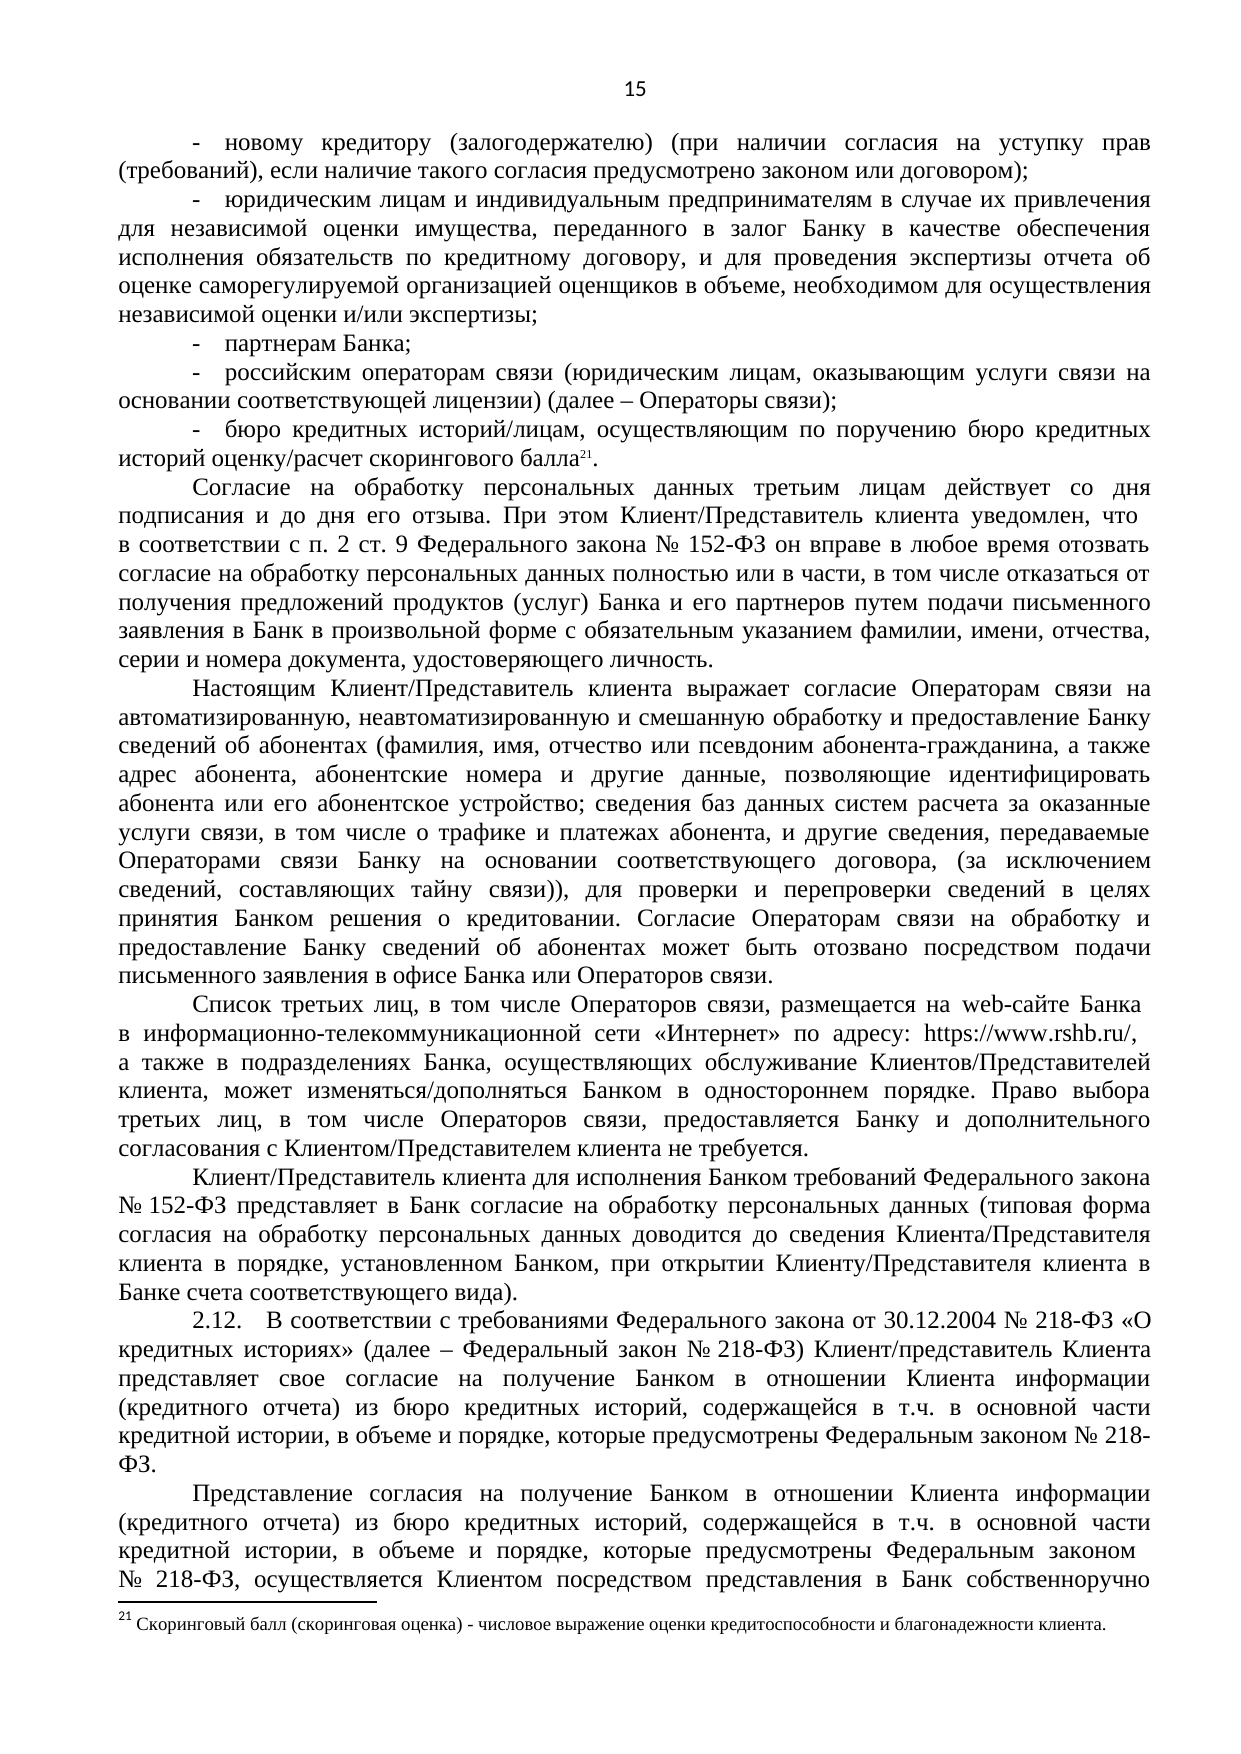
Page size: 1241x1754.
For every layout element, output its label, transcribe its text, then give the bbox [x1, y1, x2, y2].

text - партнерам Банка; [118, 328, 1152, 357]
text Список третьих лиц, в том числе Операторов связи, размещается на web-сайте Банка в информационно-телекоммуникационной сети «Интернет» по адресу: https://www.rshb.ru/, а также в подразделениях Банка, осуществляющих обслуживание Клиентов/Представителей клиента, может изменяться/дополняться Банком в одностороннем порядке. Право выбора третьих лиц, в том числе Операторов связи, предоставляется Банку и дополнительного согласования с Клиентом/Представителем клиента не требуется. [118, 989, 1152, 1162]
text - бюро кредитных историй/лицам, осуществляющим по поручению бюро кредитных историй оценку/расчет скорингового балла. [118, 414, 1152, 472]
text - новому кредитору (залогодержателю) (при наличии согласия на уступку прав (требований), если наличие такого согласия предусмотрено законом или договором); [118, 127, 1152, 184]
text - российским операторам связи (юридическим лицам, оказывающим услуги связи на основании соответствующей лицензии) (далее – Операторы связи); [118, 357, 1152, 414]
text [118, 1478, 1152, 1593]
text - юридическим лицам и индивидуальным предпринимателям в случае их привлечения для независимой оценки имущества, переданного в залог Банку в качестве обеспечения исполнения обязательств по кредитному договору, и для проведения экспертизы отчета об оценке саморегулируемой организацией оценщиков в объеме, необходимом для осуществления независимой оценки и/или экспертизы; [118, 184, 1152, 328]
text Настоящим Клиент/Представитель клиента выражает согласие Операторам связи на автоматизированную, неавтоматизированную и смешанную обработку и предоставление Банку сведений об абонентах (фамилия, имя, отчество или псевдоним абонента-гражданина, а также адрес абонента, абонентские номера и другие данные, позволяющие идентифицировать абонента или его абонентское устройство; сведения баз данных систем расчета за оказанные услуги связи, в том числе о трафике и платежах абонента, и другие сведения, передаваемые Операторами связи Банку на основании соответствующего договора, (за исключением сведений, составляющих тайну связи)), для проверки и перепроверки сведений в целях принятия Банком решения о кредитовании. Согласие Операторам связи на обработку и предоставление Банку сведений об абонентах может быть отозвано посредством подачи письменного заявления в офисе Банка или Операторов связи. [118, 673, 1152, 989]
text Согласие на обработку персональных данных третьим лицам действует со дня подписания и до дня его отзыва. При этом Клиент/Представитель клиента уведомлен, что в соответствии с п. 2 ст. 9 Федерального закона № 152-ФЗ он вправе в любое время отозвать согласие на обработку персональных данных полностью или в части, в том числе отказаться от получения предложений продуктов (услуг) Банка и его партнеров путем подачи письменного заявления в Банк в произвольной форме с обязательным указанием фамилии, имени, отчества, серии и номера документа, удостоверяющего личность. [118, 472, 1152, 673]
text 2.12. В соответствии с требованиями Федерального закона от 30.12.2004 № 218-ФЗ «О кредитных историях» (далее – Федеральный закон № 218-ФЗ) Клиент/представитель Клиента представляет свое согласие на получение Банком в отношении Клиента информации (кредитного отчета) из бюро кредитных историй, содержащейся в т.ч. в основной части кредитной истории, в объеме и порядке, которые предусмотрены Федеральным законом № 218-ФЗ. [118, 1305, 1152, 1478]
list Клиент/Представитель клиента для исполнения Банком требований Федерального закона № 152-ФЗ представляет в Банк согласие на обработку персональных данных (типовая форма согласия на обработку персональных данных доводится до сведения Клиента/Представителя клиента в порядке, установленном Банком, при открытии Клиенту/Представителя клиента в Банке счета соответствующего вида). [118, 1162, 1152, 1305]
